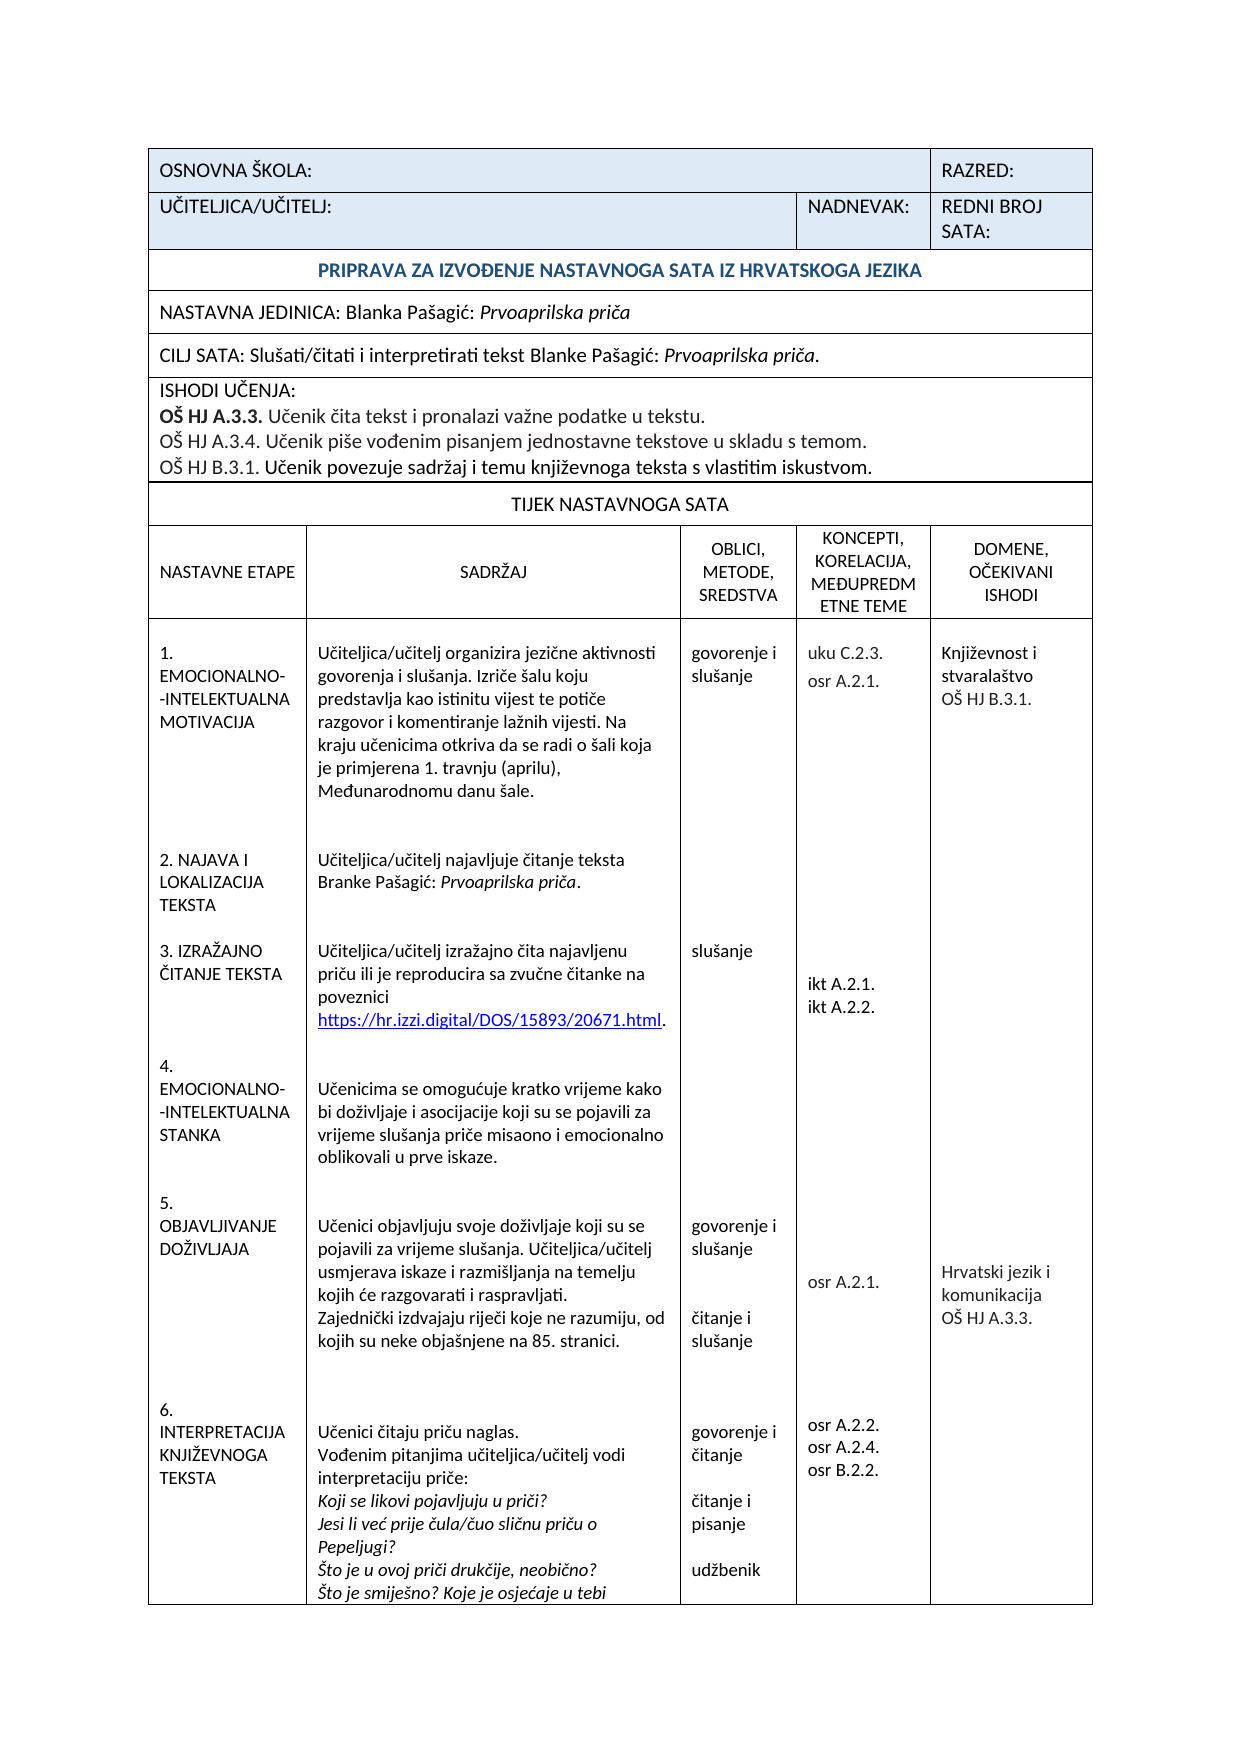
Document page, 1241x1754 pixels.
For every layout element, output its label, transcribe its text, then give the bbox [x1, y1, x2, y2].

table_cell NADNEVAK: [797, 193, 930, 249]
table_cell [931, 619, 1092, 1604]
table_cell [681, 619, 796, 1604]
table_cell KONCEPTI, KORELACIJA, MEĐUPREDMETNE TEME [797, 526, 930, 617]
table_cell TIJEK NASTAVNOGA SATA [149, 483, 1092, 525]
table_cell SADRŽAJ [307, 526, 680, 617]
table_cell UČITELJICA/UČITELJ: [149, 193, 796, 249]
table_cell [149, 619, 306, 1604]
table_cell PRIPRAVA ZA IZVOĐENJE NASTAVNOGA SATA IZ HRVATSKOGA JEZIKA [149, 250, 1092, 289]
table_cell DOMENE, OČEKIVANI ISHODI [931, 526, 1092, 617]
table_cell NASTAVNE ETAPE [149, 526, 306, 617]
table_cell ISHODI UČENJA: OŠ HJ A.3.3. Učenik čita tekst i pronalazi važne podatke u tekstu. OŠ HJ A.3.4. Učenik piše vođenim pisanjem jednostavne tekstove u skladu s temom. OŠ HJ B.3.1. Učenik povezuje sadržaj i temu književnoga teksta s vlastitim iskustvom. [149, 378, 1092, 481]
table_header RAZRED: [931, 149, 1092, 192]
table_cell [307, 619, 680, 1604]
table_header OSNOVNA ŠKOLA: [149, 149, 930, 192]
table_cell NASTAVNA JEDINICA: Blanka Pašagić: Prvoaprilska priča [149, 291, 1092, 333]
table_cell CILJ SATA: Slušati/čitati i interpretirati tekst Blanke Pašagić: Prvoaprilska priča. [149, 334, 1092, 377]
table_cell OBLICI, METODE, SREDSTVA [681, 526, 796, 617]
table_cell REDNI BROJ SATA: [931, 193, 1092, 249]
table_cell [797, 619, 930, 1604]
